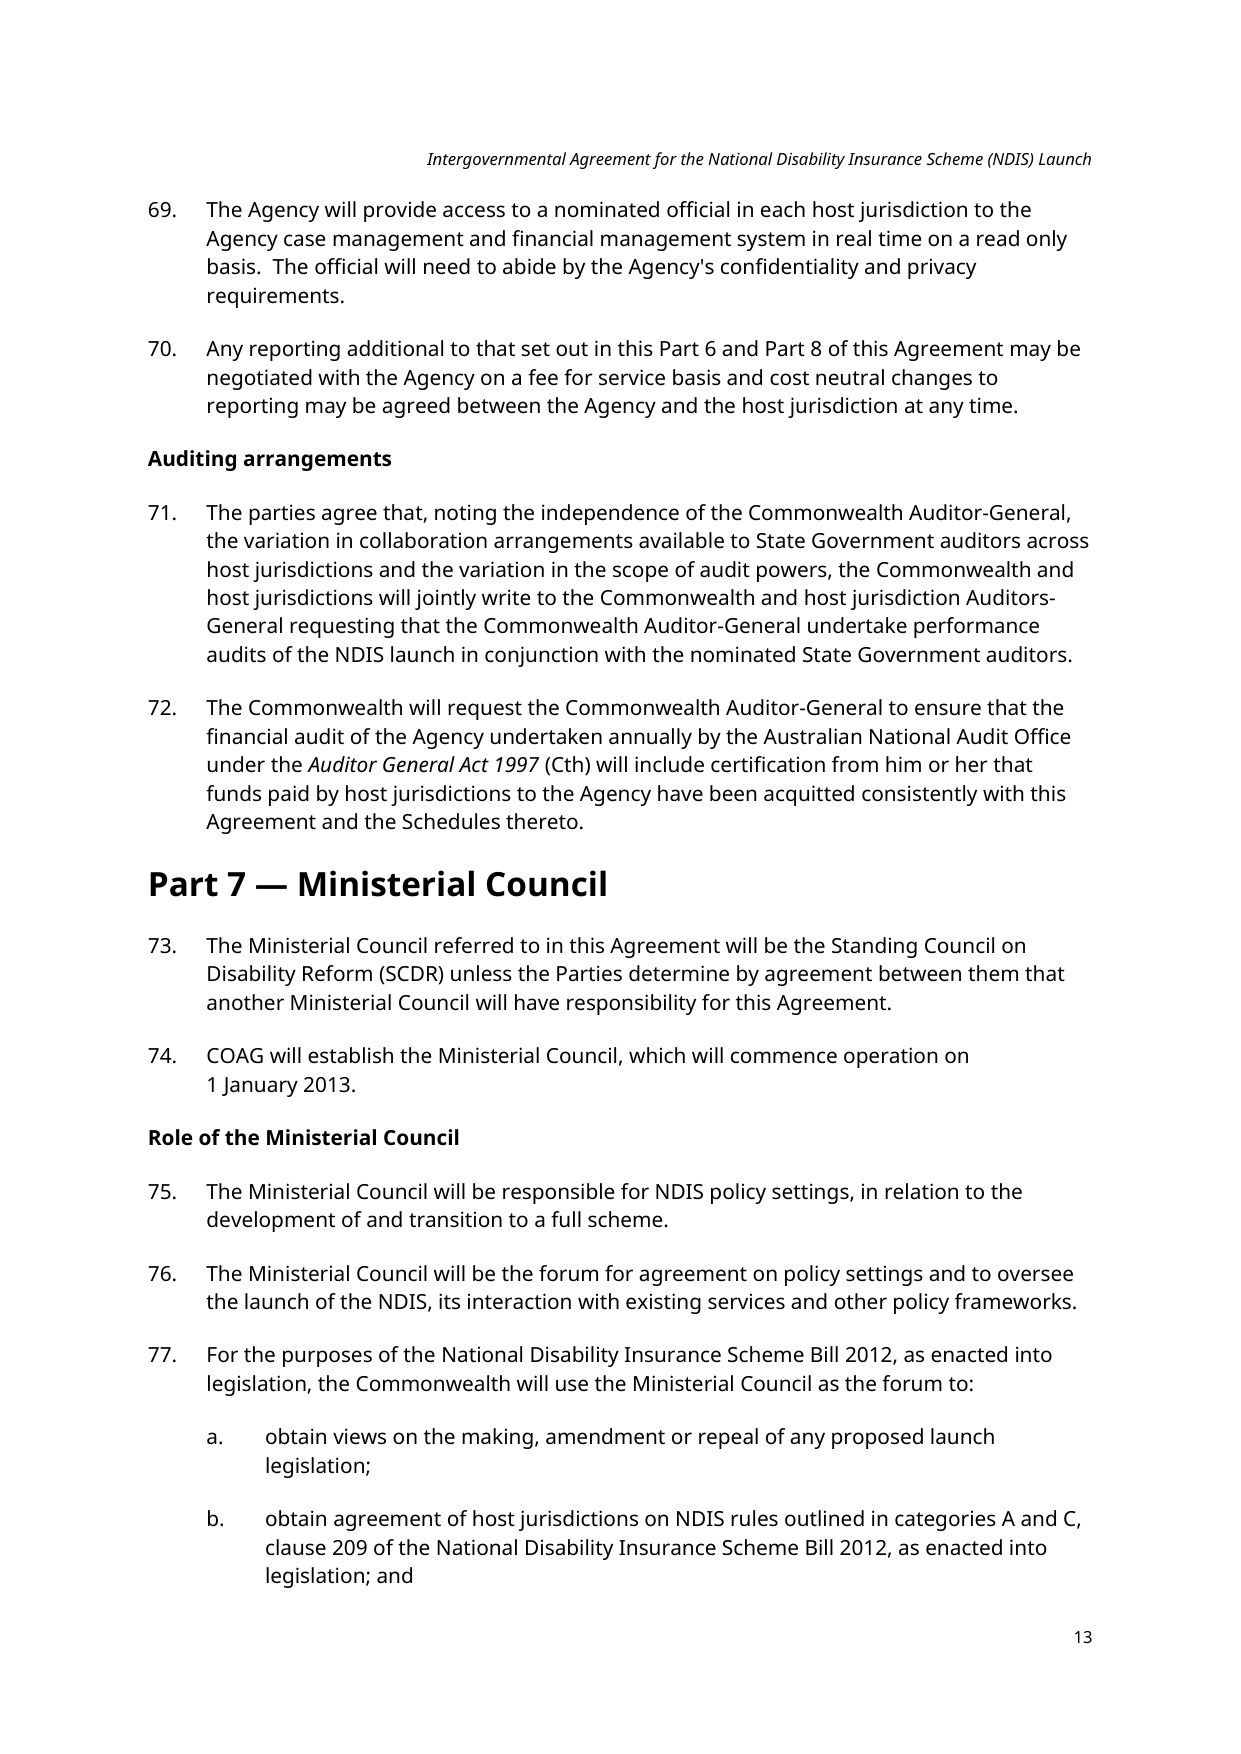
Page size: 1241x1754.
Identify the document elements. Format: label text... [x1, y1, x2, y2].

text 74. COAG will establish the Ministerial Council, which will commence operation on 1 January 2013. [148, 1041, 1092, 1098]
text 70. Any reporting additional to that set out in this Part 6 and Part 8 of this Agreement may be negotiated with the Agency on a fee for service basis and cost neutral changes to reporting may be agreed between the Agency and the host jurisdiction at any time. [148, 334, 1092, 419]
text 75. The Ministerial Council will be responsible for NDIS policy settings, in relation to the development of and transition to a full scheme. [148, 1177, 1092, 1234]
text Auditing arrangements [148, 444, 1092, 473]
text 76. The Ministerial Council will be the forum for agreement on policy settings and to oversee the launch of the NDIS, its interaction with existing services and other policy frameworks. [148, 1259, 1092, 1316]
text 69. The Agency will provide access to a nominated official in each host jurisdiction to the Agency case management and financial management system in real time on a read only basis. The official will need to abide by the Agency's confidentiality and privacy requirements. [148, 195, 1092, 309]
text 72. The Commonwealth will request the Commonwealth Auditor-General to ensure that the financial audit of the Agency undertaken annually by the Australian National Audit Office under the Auditor General Act 1997 (Cth) will include certification from him or her that funds paid by host jurisdictions to the Agency have been acquitted consistently with this Agreement and the Schedules thereto. [148, 693, 1092, 836]
text a. obtain views on the making, amendment or repeal of any proposed launch legislation; [206, 1422, 1092, 1479]
subtitle Part 7 — Ministerial Council [148, 861, 1092, 906]
text 71. The parties agree that, noting the independence of the Commonwealth Auditor-General, the variation in collaboration arrangements available to State Government auditors across host jurisdictions and the variation in the scope of audit powers, the Commonwealth and host jurisdictions will jointly write to the Commonwealth and host jurisdiction Auditors-General requesting that the Commonwealth Auditor-General undertake performance audits of the NDIS launch in conjunction with the nominated State Government auditors. [148, 498, 1092, 668]
text 77. For the purposes of the National Disability Insurance Scheme Bill 2012, as enacted into legislation, the Commonwealth will use the Ministerial Council as the forum to: [148, 1341, 1092, 1397]
text 73. The Ministerial Council referred to in this Agreement will be the Standing Council on Disability Reform (SCDR) unless the Parties determine by agreement between them that another Ministerial Council will have responsibility for this Agreement. [148, 931, 1092, 1016]
text Role of the Ministerial Council [148, 1123, 1092, 1152]
text b. obtain agreement of host jurisdictions on NDIS rules outlined in categories A and C, clause 209 of the National Disability Insurance Scheme Bill 2012, as enacted into legislation; and [206, 1504, 1092, 1589]
